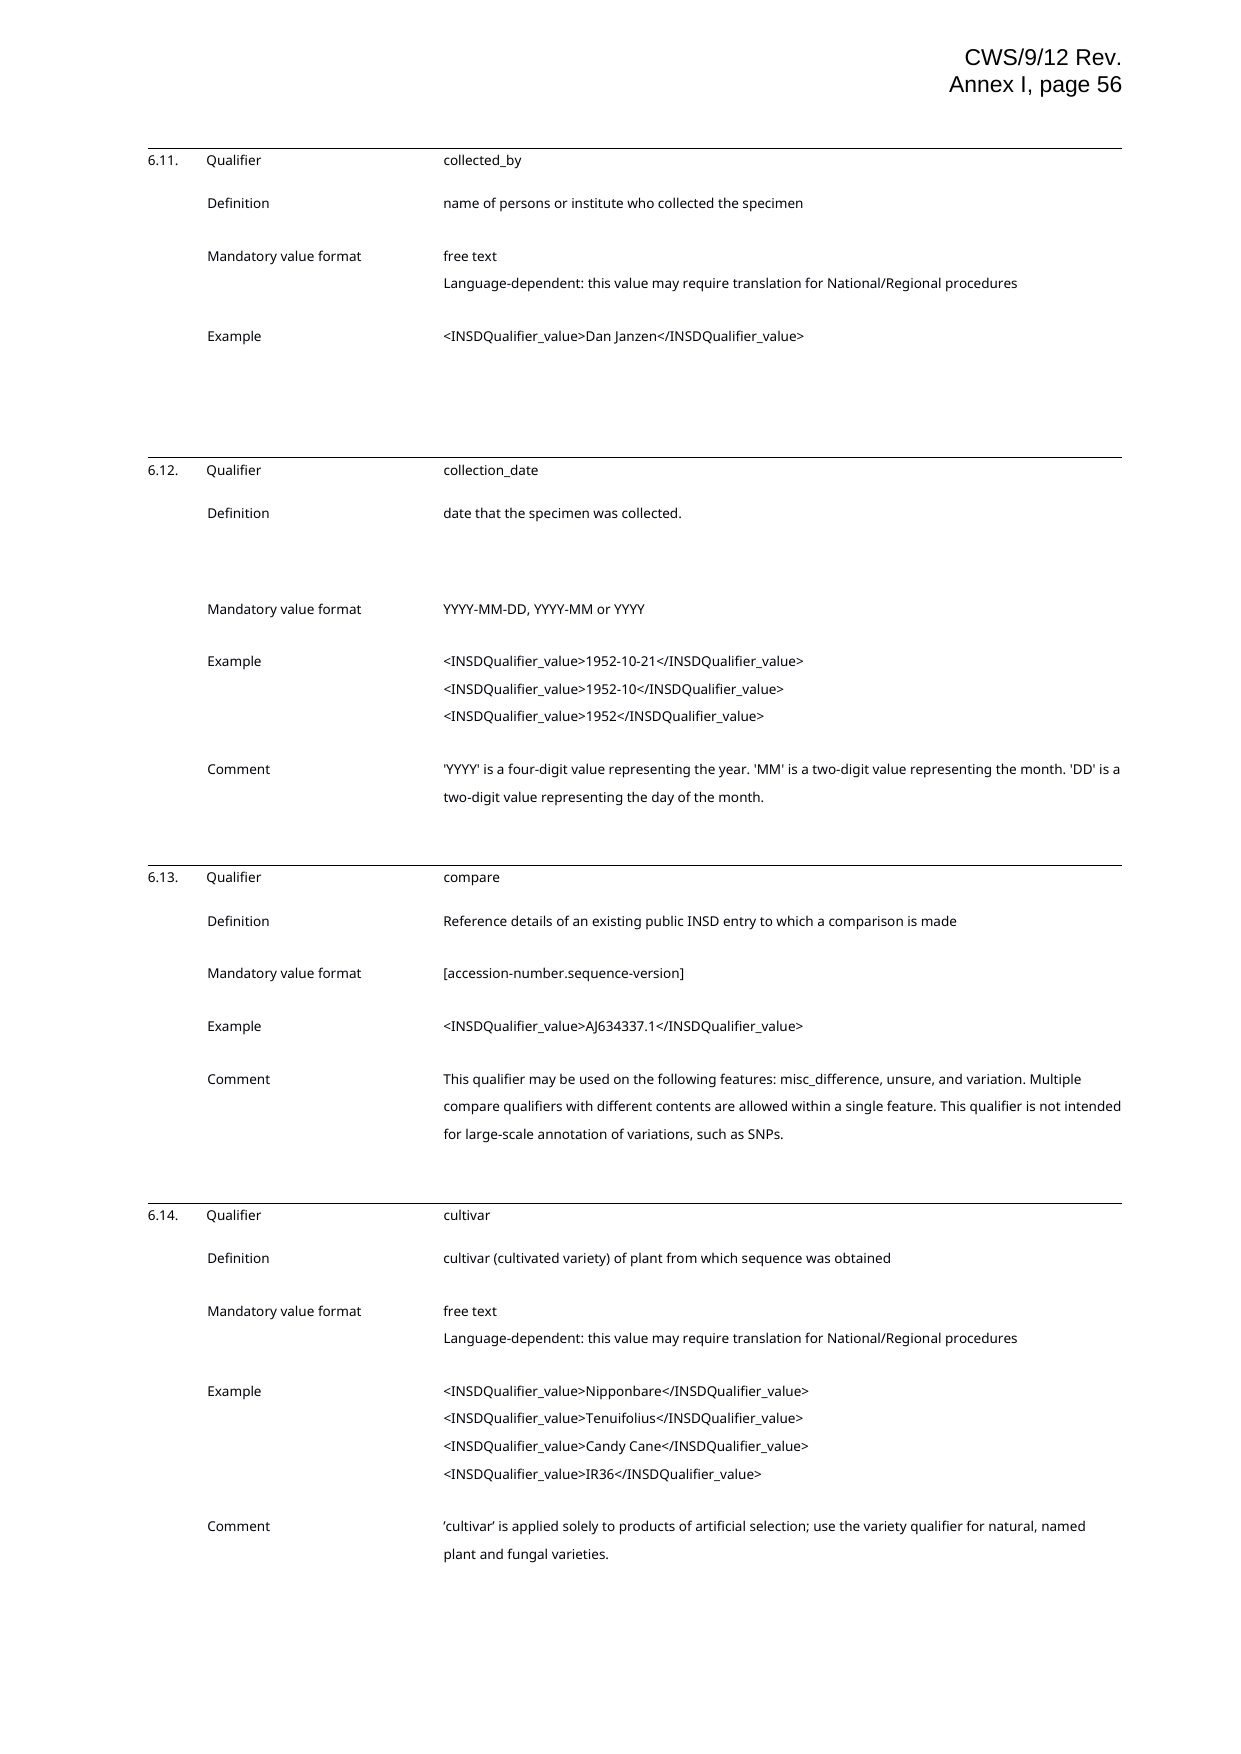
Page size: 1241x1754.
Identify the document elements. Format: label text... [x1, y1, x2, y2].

text Definition name of persons or institute who collected the specimen [207, 194, 1122, 213]
text <INSDQualifier_value>Tenuifolius</INSDQualifier_value> [443, 1409, 1122, 1428]
text Example <INSDQualifier_value>AJ634337.1</INSDQualifier_value> [207, 1017, 1122, 1035]
text Qualifier collection_date [148, 458, 1122, 479]
text Qualifier compare [148, 866, 1122, 887]
text Mandatory value format [accession-number.sequence-version] [207, 964, 1122, 983]
text <INSDQualifier_value>1952</INSDQualifier_value> [443, 707, 1122, 726]
text Comment 'YYYY' is a four-digit value representing the year. 'MM' is a two-digit value representing the month. 'DD' is a two-digit value representing the day of the month. [207, 760, 1122, 806]
text Mandatory value format free text Language-dependent: this value may require translation for National/Regional procedures [207, 1302, 1122, 1348]
text Definition cultivar (cultivated variety) of plant from which sequence was obtained [207, 1249, 1122, 1267]
text Qualifier cultivar [148, 1204, 1122, 1224]
text Comment ’cultivar’ is applied solely to products of artificial selection; use the variety qualifier for natural, named plant and fungal varieties. [207, 1517, 1122, 1563]
text Example <INSDQualifier_value>1952-10-21</INSDQualifier_value> [207, 652, 1122, 671]
text Mandatory value format YYYY-MM-DD, YYYY-MM or YYYY [207, 599, 1122, 618]
text Definition date that the specimen was collected. [207, 504, 1122, 560]
text Example <INSDQualifier_value>Dan Janzen</INSDQualifier_value> [207, 327, 1122, 346]
text <INSDQualifier_value>Candy Cane</INSDQualifier_value> [443, 1437, 1122, 1455]
text Comment This qualifier may be used on the following features: misc_difference, unsure, and variation. Multiple compare qualifiers with different contents are allowed within a single feature. This qualifier is not intended for large-scale annotation of variations, such as SNPs. [207, 1069, 1122, 1143]
text Qualifier collected_by [148, 149, 1122, 169]
text <INSDQualifier_value>IR36</INSDQualifier_value> [443, 1464, 1122, 1483]
text Mandatory value format free text Language-dependent: this value may require translation for National/Regional procedures [207, 247, 1122, 293]
text Definition Reference details of an existing public INSD entry to which a comparison is made [207, 912, 1122, 930]
text Example <INSDQualifier_value>Nipponbare</INSDQualifier_value> [207, 1382, 1122, 1400]
text <INSDQualifier_value>1952-10</INSDQualifier_value> [443, 680, 1122, 698]
